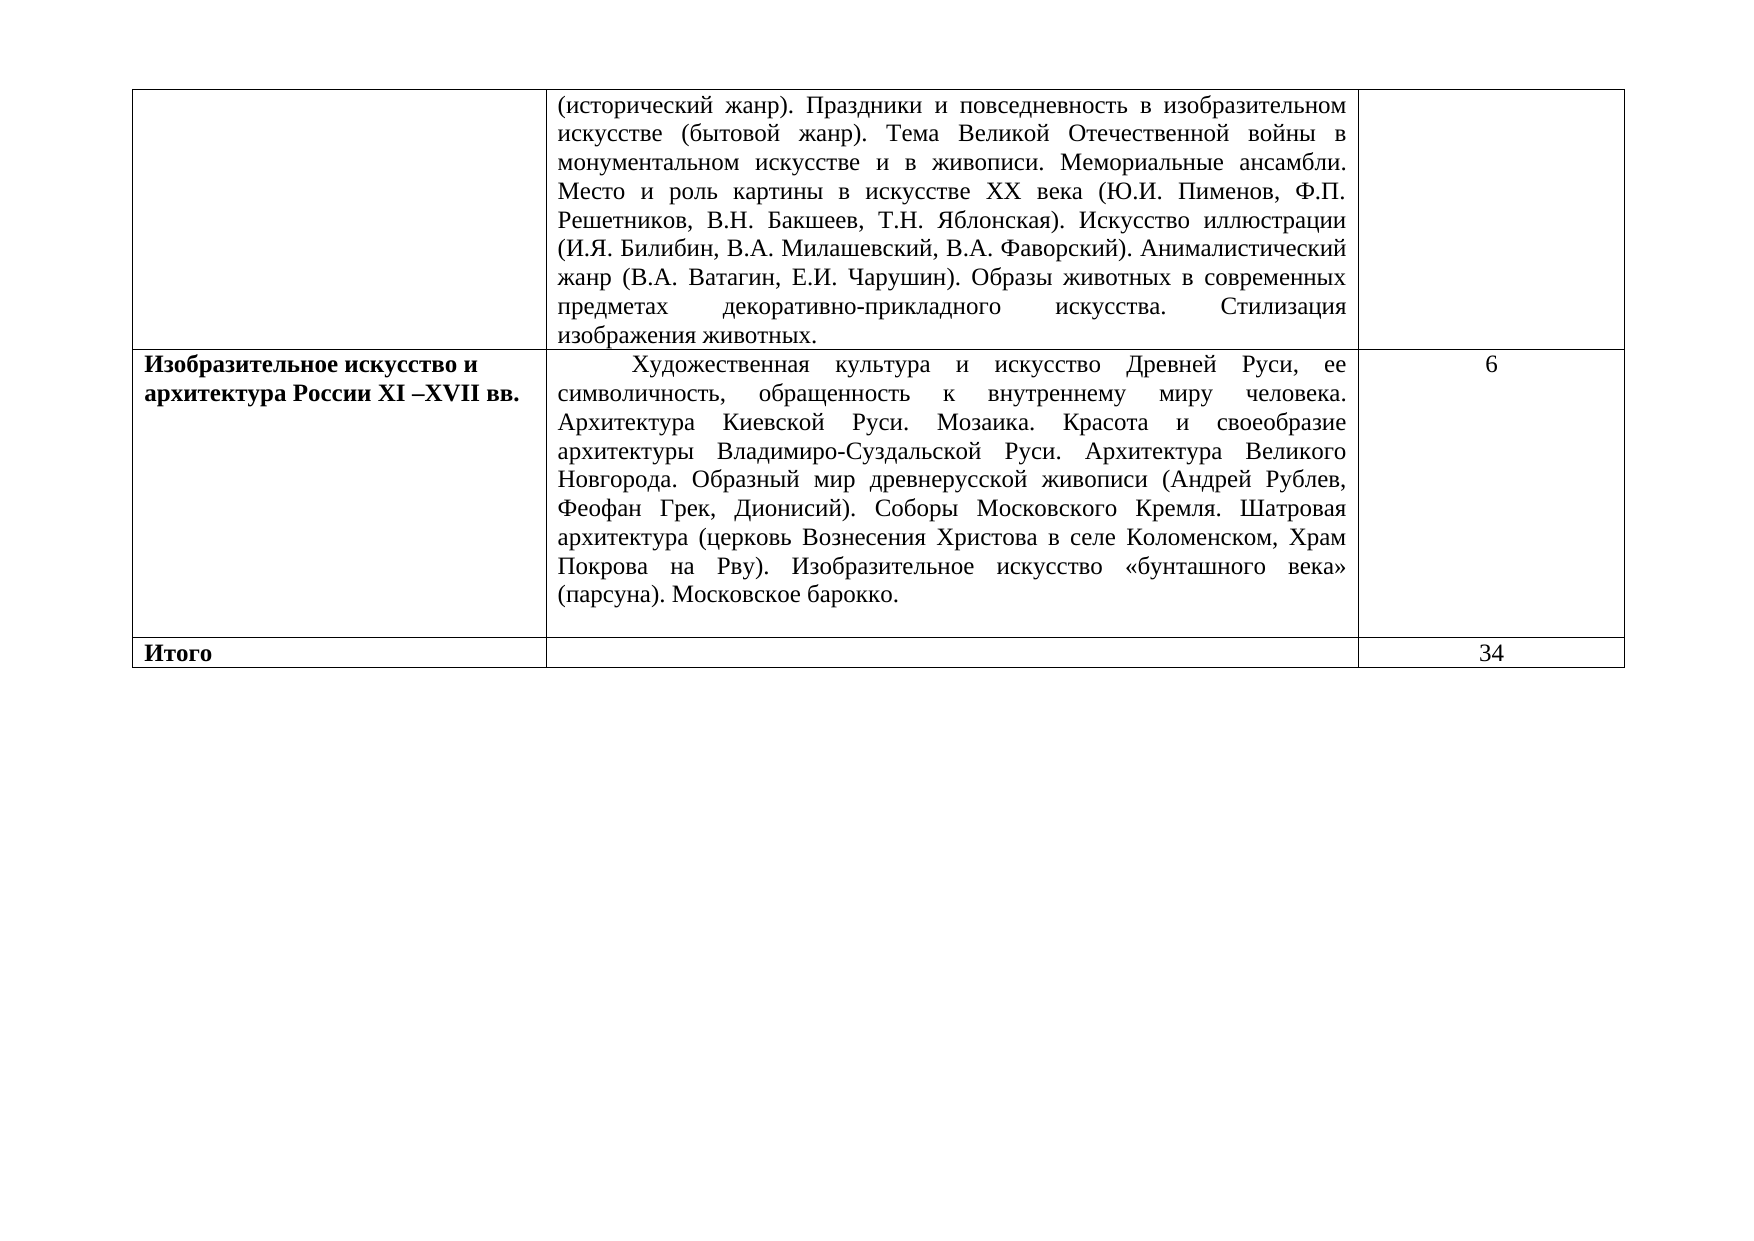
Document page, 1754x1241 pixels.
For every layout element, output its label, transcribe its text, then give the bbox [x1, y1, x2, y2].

table_cell Изобразительное искусство и архитектура России XI –XVII вв. [133, 350, 546, 637]
table_cell Художественная культура и искусство Древней Руси, ее символичность, обращенность к внутреннему миру человека. Архитектура Киевской Руси. Мозаика. Красота и своеобразие архитектуры Владимиро-Суздальской Руси. Архитектура Великого Новгорода. Образный мир древнерусской живописи (Андрей Рублев, Феофан Грек, Дионисий). Соборы Московского Кремля. Шатровая архитектура (церковь Вознесения Христова в селе Коломенском, Храм Покрова на Рву). Изобразительное искусство «бунташного века» (парсуна). Московское барокко. [547, 350, 1358, 637]
table_cell Итого [133, 638, 546, 667]
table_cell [133, 90, 546, 348]
table_cell 3 [1359, 90, 1624, 348]
table_cell 34 [1359, 638, 1624, 667]
table_cell [547, 638, 1358, 667]
table_cell 6 [1359, 350, 1624, 637]
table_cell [547, 90, 1358, 348]
